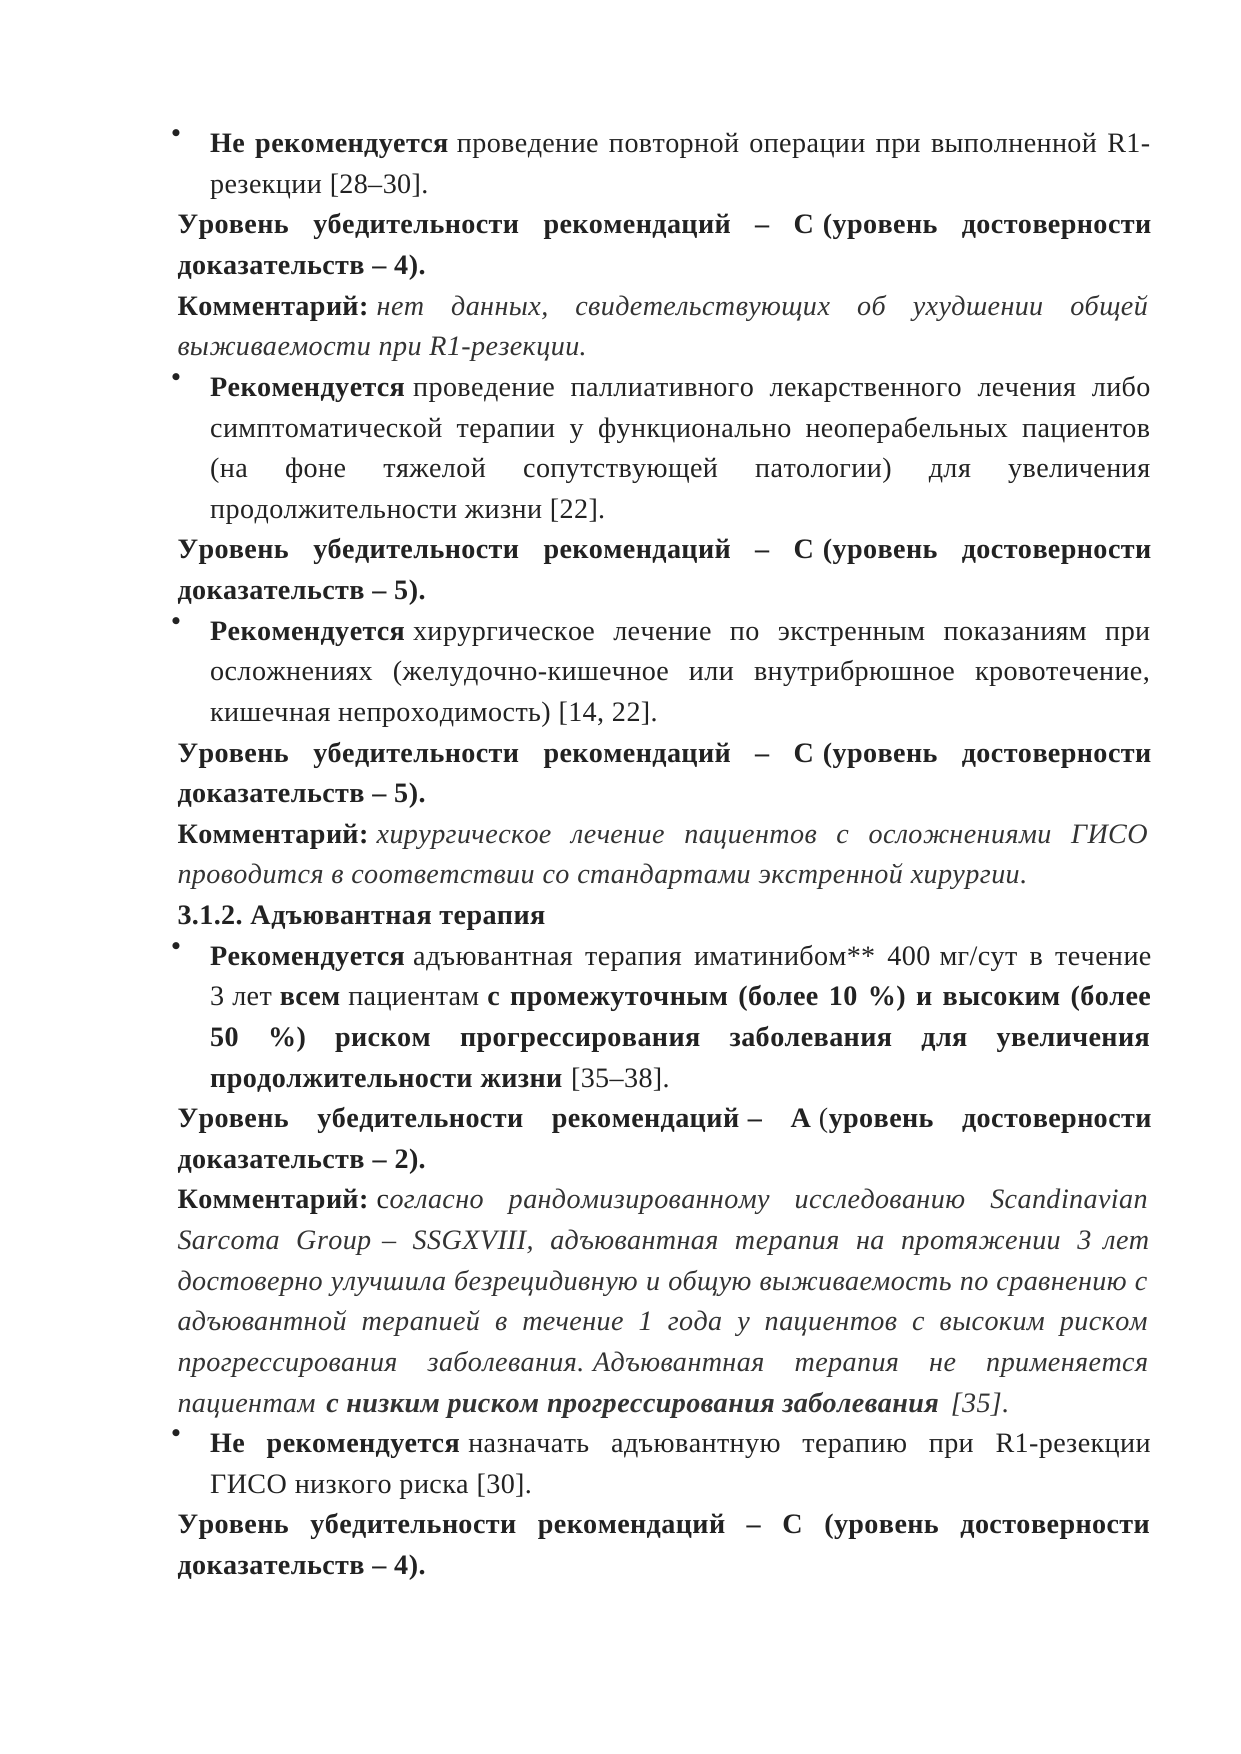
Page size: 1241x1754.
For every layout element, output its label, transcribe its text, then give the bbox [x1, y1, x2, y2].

text Комментарий: нет данных, свидетельствующих об ухудшении общей выживаемости при R1-резекции. [177, 281, 1152, 362]
text Комментарий: согласно рандомизированному исследованию Scandinavian Sarcoma Group – SSGXVIII, адъювантная терапия на протяжении 3 лет достоверно улучшила безрецидивную и общую выживаемость по сравнению с адъювантной терапией в течение 1 года у пациентов с высоким риском прогрессирования заболевания. Адъювантная терапия не применяется пациентам с низким риском прогрессирования заболевания [35]. [177, 1174, 1152, 1418]
text Комментарий: хирургическое лечение пациентов с осложнениями ГИСО проводится в соответствии со стандартами экстренной хирургии. [177, 809, 1152, 890]
text Уровень убедительности рекомендаций – A (уровень достоверности доказательств – 2). [177, 1093, 1152, 1174]
text Уровень убедительности рекомендаций – С (уровень достоверности доказательств – 5). [177, 727, 1152, 809]
text 3.1.2. Адъювантная терапия [177, 890, 1152, 931]
text Уровень убедительности рекомендаций – С (уровень достоверности доказательств – 4). [177, 1499, 1152, 1581]
list Рекомендуется адъювантная терапия иматинибом** 400 мг/сут в течение 3 лет всем пациентам с промежуточным (более 10 %) и высоким (более 50 %) риском прогрессирования заболевания для увеличения продолжительности жизни [35–38]. [172, 931, 1152, 1093]
list Рекомендуется хирургическое лечение по экстренным показаниям при осложнениях (желудочно-кишечное или внутрибрюшное кровотечение, кишечная непроходимость) [14, 22]. [172, 606, 1152, 727]
list Не рекомендуется назначать адъювантную терапию при R1-резекции ГИСО низкого риска [30]. [172, 1418, 1152, 1499]
list Не рекомендуется проведение повторной операции при выполненной R1-резекции [28–30]. [172, 118, 1152, 199]
text Уровень убедительности рекомендаций – С (уровень достоверности доказательств – 5). [177, 524, 1152, 606]
list Рекомендуется проведение паллиативного лекарственного лечения либо симптоматической терапии у функционально неоперабельных пациентов (на фоне тяжелой сопутствующей патологии) для увеличения продолжительности жизни [22]. [172, 362, 1152, 524]
text Уровень убедительности рекомендаций – С (уровень достоверности доказательств – 4). [177, 199, 1152, 281]
